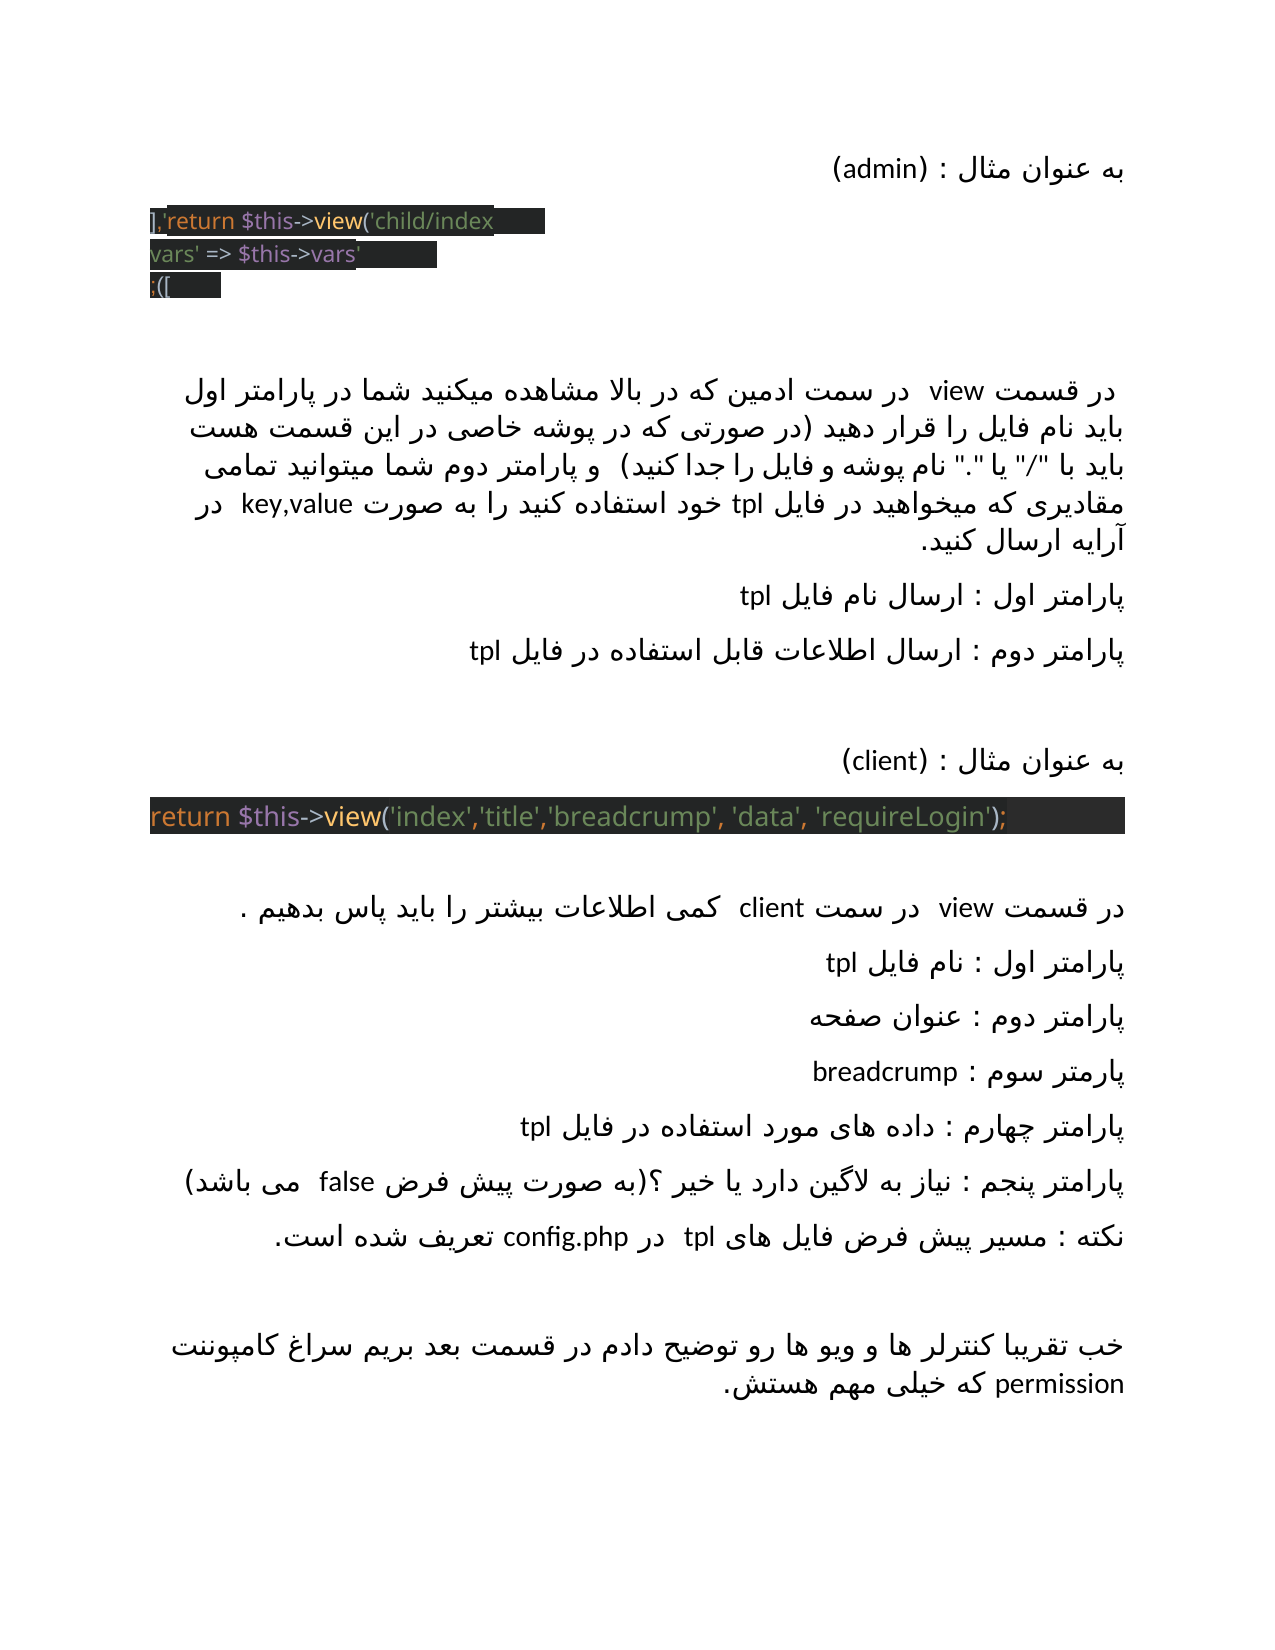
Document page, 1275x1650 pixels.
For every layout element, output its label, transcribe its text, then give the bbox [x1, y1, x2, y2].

text return $this->view('index','title','breadcrump', 'data', 'requireLogin'); [150, 797, 1125, 834]
text به عنوان مثال : (client) [150, 742, 1125, 778]
text return $this->view('child/index',[ 'vars' => $this->vars ]); [150, 205, 1125, 298]
text پارامتر اول : نام فایل tpl [150, 944, 1125, 980]
text به عنوان مثال : (admin) [150, 150, 1125, 186]
text پارامتر دوم : ارسال اطلاعات قابل استفاده در فایل tpl [150, 632, 1125, 668]
text پارمتر سوم : breadcrump [150, 1053, 1125, 1089]
text پارامتر اول : ارسال نام فایل tpl [150, 577, 1125, 613]
text نکته : مسیر پیش فرض فایل های tpl در config.php تعریف شده است. [150, 1218, 1125, 1254]
text پارامتر دوم : عنوان صفحه [150, 1000, 1125, 1034]
text در قسمت view در سمت client کمی اطلاعات بیشتر را باید پاس بدهیم . [150, 889, 1125, 925]
text در قسمت view در سمت ادمین که در بالا مشاهده میکنید شما در پارامتر اول باید نام فایل را قرار دهید (در صورتی که در پوشه خاصی در این قسمت هست باید با "/" یا "." نام پوشه و فایل را جدا کنید) و پارامتر دوم شما میتوانید تمامی مقادیری که میخواهید در فایل tpl خود استفاده کنید را به صورت key,value در آرایه ارسال کنید. [150, 372, 1125, 558]
text پارامتر چهارم : داده های مورد استفاده در فایل tpl [150, 1108, 1125, 1144]
text پارامتر پنجم : نیاز به لاگین دارد یا خیر ؟(به صورت پیش فرض false می باشد) [150, 1163, 1125, 1199]
text خب تقریبا کنترلر ها و ویو ها رو توضیح دادم در قسمت بعد بریم سراغ کامپوننت permission که خیلی مهم هستش. [150, 1328, 1125, 1401]
